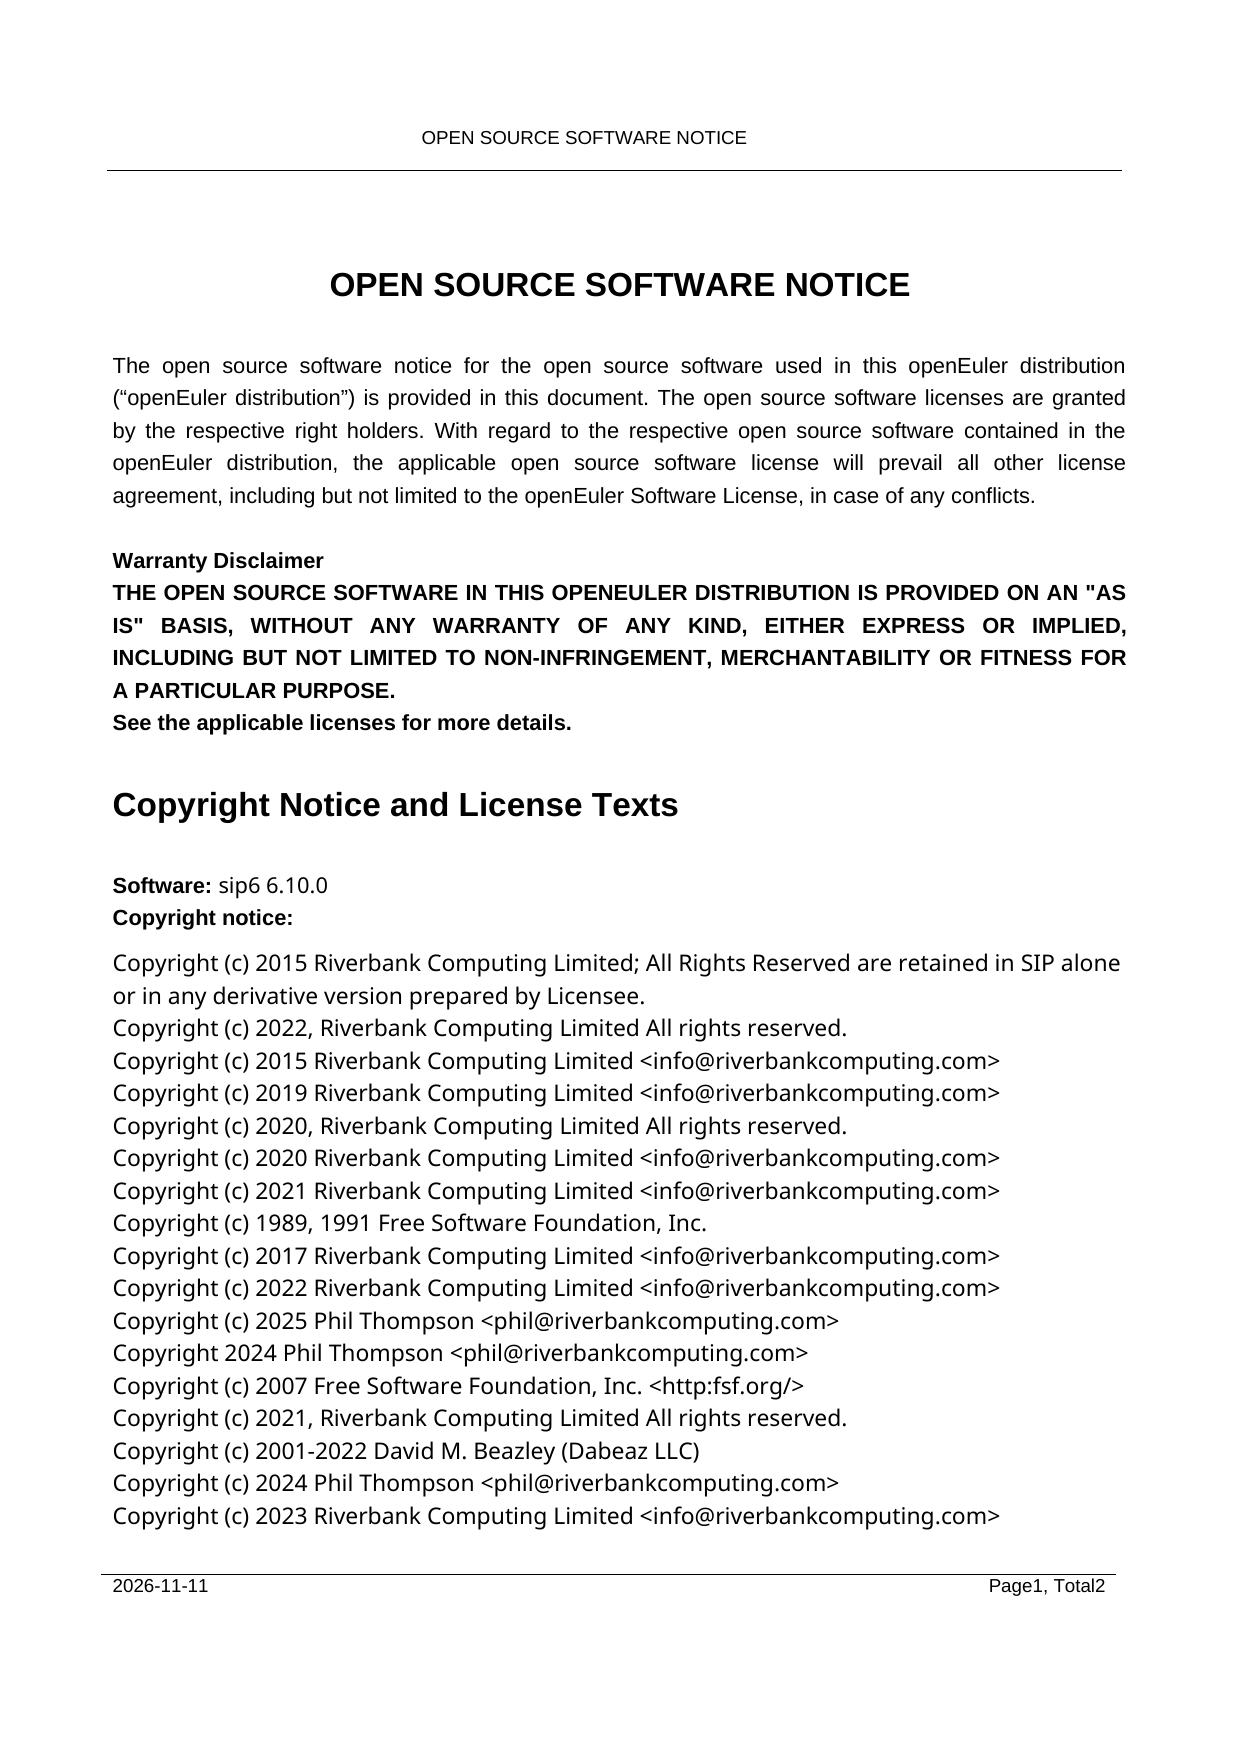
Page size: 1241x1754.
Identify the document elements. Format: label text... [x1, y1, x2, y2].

title Software: sip6 6.10.0 [112, 869, 1128, 901]
text Copyright Notice and License Texts [112, 771, 1128, 836]
text Copyright notice: [112, 901, 1128, 934]
text OPEN SOURCE SOFTWARE NOTICE [112, 251, 1128, 316]
text The open source software notice for the open source software used in this openEuler distribution (“openEuler distribution”) is provided in this document. The open source software licenses are granted by the respective right holders. With regard to the respective open source software contained in the openEuler distribution, the applicable open source software license will prevail all other license agreement, including but not limited to the openEuler Software License, in case of any conflicts. [112, 349, 1128, 511]
text THE OPEN SOURCE SOFTWARE IN THIS OPENEULER DISTRIBUTION IS PROVIDED ON AN "AS IS" BASIS, WITHOUT ANY WARRANTY OF ANY KIND, EITHER EXPRESS OR IMPLIED, INCLUDING BUT NOT LIMITED TO NON-INFRINGEMENT, MERCHANTABILITY OR FITNESS FOR A PARTICULAR PURPOSE. See the applicable licenses for more details. [112, 576, 1128, 739]
text Warranty Disclaimer [112, 544, 1128, 576]
text Copyright (c) 2015 Riverbank Computing Limited; All Rights Reserved are retained in SIP alone or in any derivative version prepared by Licensee. Copyright (c) 2022, Riverbank Computing Limited All rights reserved. Copyright (c) 2015 Riverbank Computing Limited <info@riverbankcomputing.com> Copyright (c) 2019 Riverbank Computing Limited <info@riverbankcomputing.com> Copyright (c) 2020, Riverbank Computing Limited All rights reserved. Copyright (c) 2020 Riverbank Computing Limited <info@riverbankcomputing.com> Copyright (c) 2021 Riverbank Computing Limited <info@riverbankcomputing.com> Copyright (c) 1989, 1991 Free Software Foundation, Inc. Copyright (c) 2017 Riverbank Computing Limited <info@riverbankcomputing.com> Copyright (c) 2022 Riverbank Computing Limited <info@riverbankcomputing.com> Copyright (c) 2025 Phil Thompson <phil@riverbankcomputing.com> Copyright 2024 Phil Thompson <phil@riverbankcomputing.com> Copyright (c) 2007 Free Software Foundation, Inc. <http:fsf.org/> Copyright (c) 2021, Riverbank Computing Limited All rights reserved. Copyright (c) 2001-2022 David M. Beazley (Dabeaz LLC) Copyright (c) 2024 Phil Thompson <phil@riverbankcomputing.com> Copyright (c) 2023 Riverbank Computing Limited <info@riverbankcomputing.com> [112, 947, 1128, 1564]
